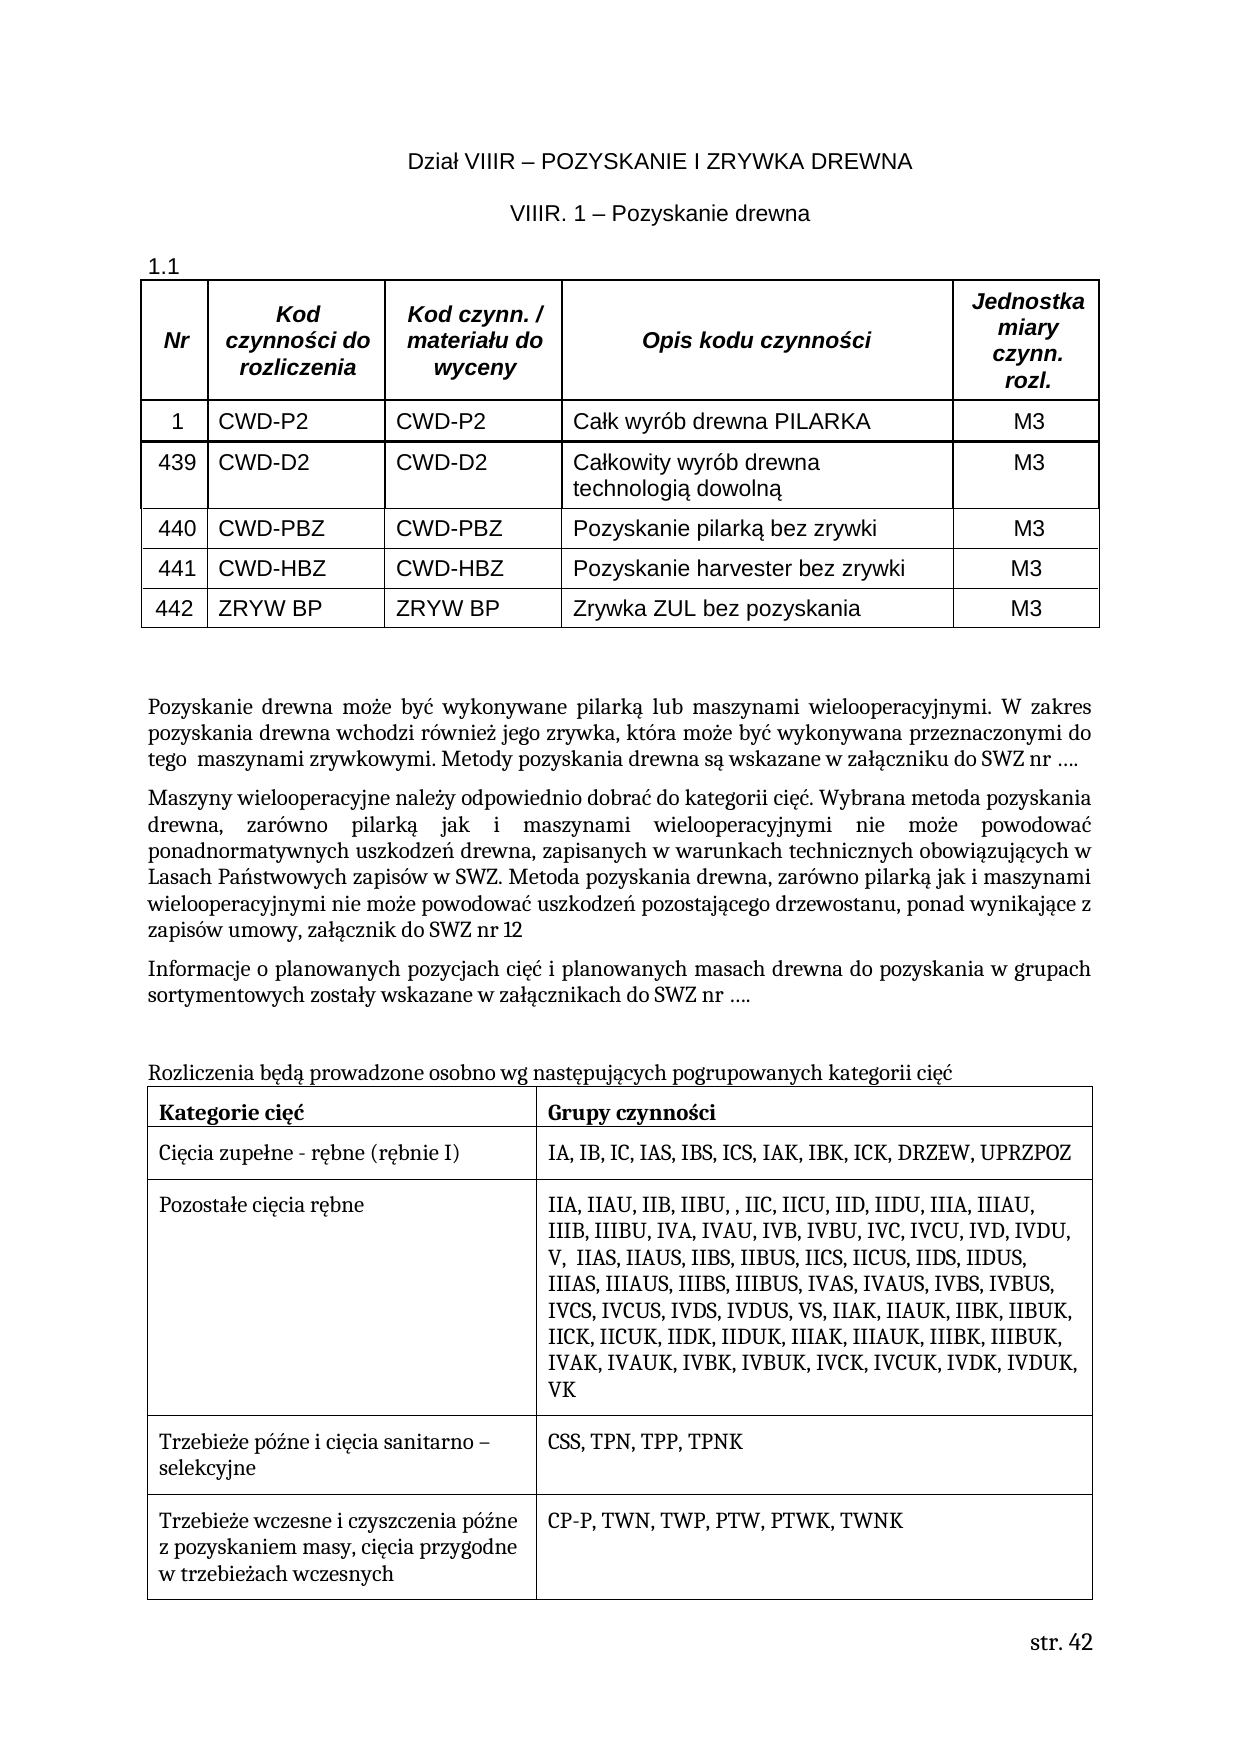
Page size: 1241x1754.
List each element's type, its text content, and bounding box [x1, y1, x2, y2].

table_cell ZRYW BP [385, 589, 561, 627]
table_cell CWD-D2 [386, 443, 561, 508]
table_header Kod czynności do rozliczenia [209, 281, 384, 399]
table_cell Trzebieże wczesne i czyszczenia późne z pozyskaniem masy, cięcia przygodne w trzebieżach wczesnych [148, 1495, 536, 1599]
table_cell Pozyskanie harvester bez zrywki [562, 549, 953, 587]
table_cell CP-P, TWN, TWP, PTW, PTWK, TWNK [537, 1495, 1092, 1599]
table_cell 440 [142, 509, 207, 547]
text 1.1 [148, 253, 1093, 279]
text Rozliczenia będą prowadzone osobno wg następujących pogrupowanych kategorii cięć [148, 1060, 1093, 1086]
table_header Nr [142, 281, 207, 399]
table_cell 441 [142, 549, 207, 587]
table_cell M3 [954, 588, 1099, 627]
table_cell Cięcia zupełne - rębne (rębnie I) [148, 1127, 536, 1178]
table_cell IA, IB, IC, IAS, IBS, ICS, IAK, IBK, ICK, DRZEW, UPRZPOZ [537, 1127, 1092, 1178]
table_cell CWD-P2 [209, 401, 384, 440]
table_cell Całkowity wyrób drewna technologią dowolną [563, 443, 952, 508]
table_cell CWD-HBZ [385, 549, 561, 587]
table_header Grupy czynności [537, 1087, 1092, 1126]
table_cell CWD-P2 [386, 401, 561, 440]
text Informacje o planowanych pozycjach cięć i planowanych masach drewna do pozyskania w grupach sortymentowych zostały wskazane w załącznikach do SWZ nr …. [148, 956, 1093, 1008]
text Dział VIIIR – POZYSKANIE I ZRYWKA DREWNA [153, 148, 1093, 174]
table_cell M3 [954, 401, 1098, 440]
table_cell CWD-PBZ [385, 509, 561, 547]
table_cell Trzebieże późne i cięcia sanitarno – selekcyjne [148, 1416, 536, 1494]
text VIIIR. 1 – Pozyskanie drewna [153, 200, 1093, 227]
table_cell CWD-D2 [209, 443, 384, 508]
table_cell Pozyskanie pilarką bez zrywki [562, 509, 953, 547]
table_header Opis kodu czynności [563, 281, 952, 399]
table_cell Zrywka ZUL bez pozyskania [562, 589, 953, 627]
table_cell 1 [142, 401, 207, 440]
table_cell M3 [954, 548, 1099, 587]
text Pozyskanie drewna może być wykonywane pilarką lub maszynami wielooperacyjnymi. W zakres pozyskania drewna wchodzi również jego zrywka, która może być wykonywana przeznaczonymi do tego maszynami zrywkowymi. Metody pozyskania drewna są wskazane w załączniku do SWZ nr …. [148, 693, 1093, 773]
table_header Jednostka miary czynn. rozl. [954, 281, 1098, 399]
table_cell M3 [954, 443, 1098, 508]
table_cell CWD-PBZ [208, 509, 384, 547]
table_cell IIA, IIAU, IIB, IIBU, , IIC, IICU, IID, IIDU, IIIA, IIIAU, IIIB, IIIBU, IVA, IVAU, IVB, IVBU, IVC, IVCU, IVD, IVDU, V, IIAS, IIAUS, IIBS, IIBUS, IICS, IICUS, IIDS, IIDUS, IIIAS, IIIAUS, IIIBS, IIIBUS, IVAS, IVAUS, IVBS, IVBUS, IVCS, IVCUS, IVDS, IVDUS, VS, IIAK, IIAUK, IIBK, IIBUK, IICK, IICUK, IIDK, IIDUK, IIIAK, IIIAUK, IIIBK, IIIBUK, IVAK, IVAUK, IVBK, IVBUK, IVCK, IVCUK, IVDK, IVDUK, VK [537, 1180, 1092, 1415]
table_cell ZRYW BP [208, 589, 384, 627]
table_cell Całk wyrób drewna PILARKA [563, 401, 952, 440]
table_cell CWD-HBZ [208, 549, 384, 587]
table_header Kategorie cięć [148, 1087, 536, 1126]
table_cell CSS, TPN, TPP, TPNK [537, 1416, 1092, 1494]
table_cell Pozostałe cięcia rębne [148, 1180, 536, 1415]
table_header Kod czynn. / materiału do wyceny [386, 281, 561, 399]
table_cell M3 [954, 509, 1099, 547]
table_cell 442 [142, 589, 207, 627]
text Maszyny wielooperacyjne należy odpowiednio dobrać do kategorii cięć. Wybrana metoda pozyskania drewna, zarówno pilarką jak i maszynami wielooperacyjnymi nie może powodować ponadnormatywnych uszkodzeń drewna, zapisanych w warunkach technicznych obowiązujących w Lasach Państwowych zapisów w SWZ. Metoda pozyskania drewna, zarówno pilarką jak i maszynami wielooperacyjnymi nie może powodować uszkodzeń pozostającego drzewostanu, ponad wynikające z zapisów umowy, załącznik do SWZ nr 12 [148, 785, 1093, 943]
table_cell 439 [142, 443, 207, 508]
